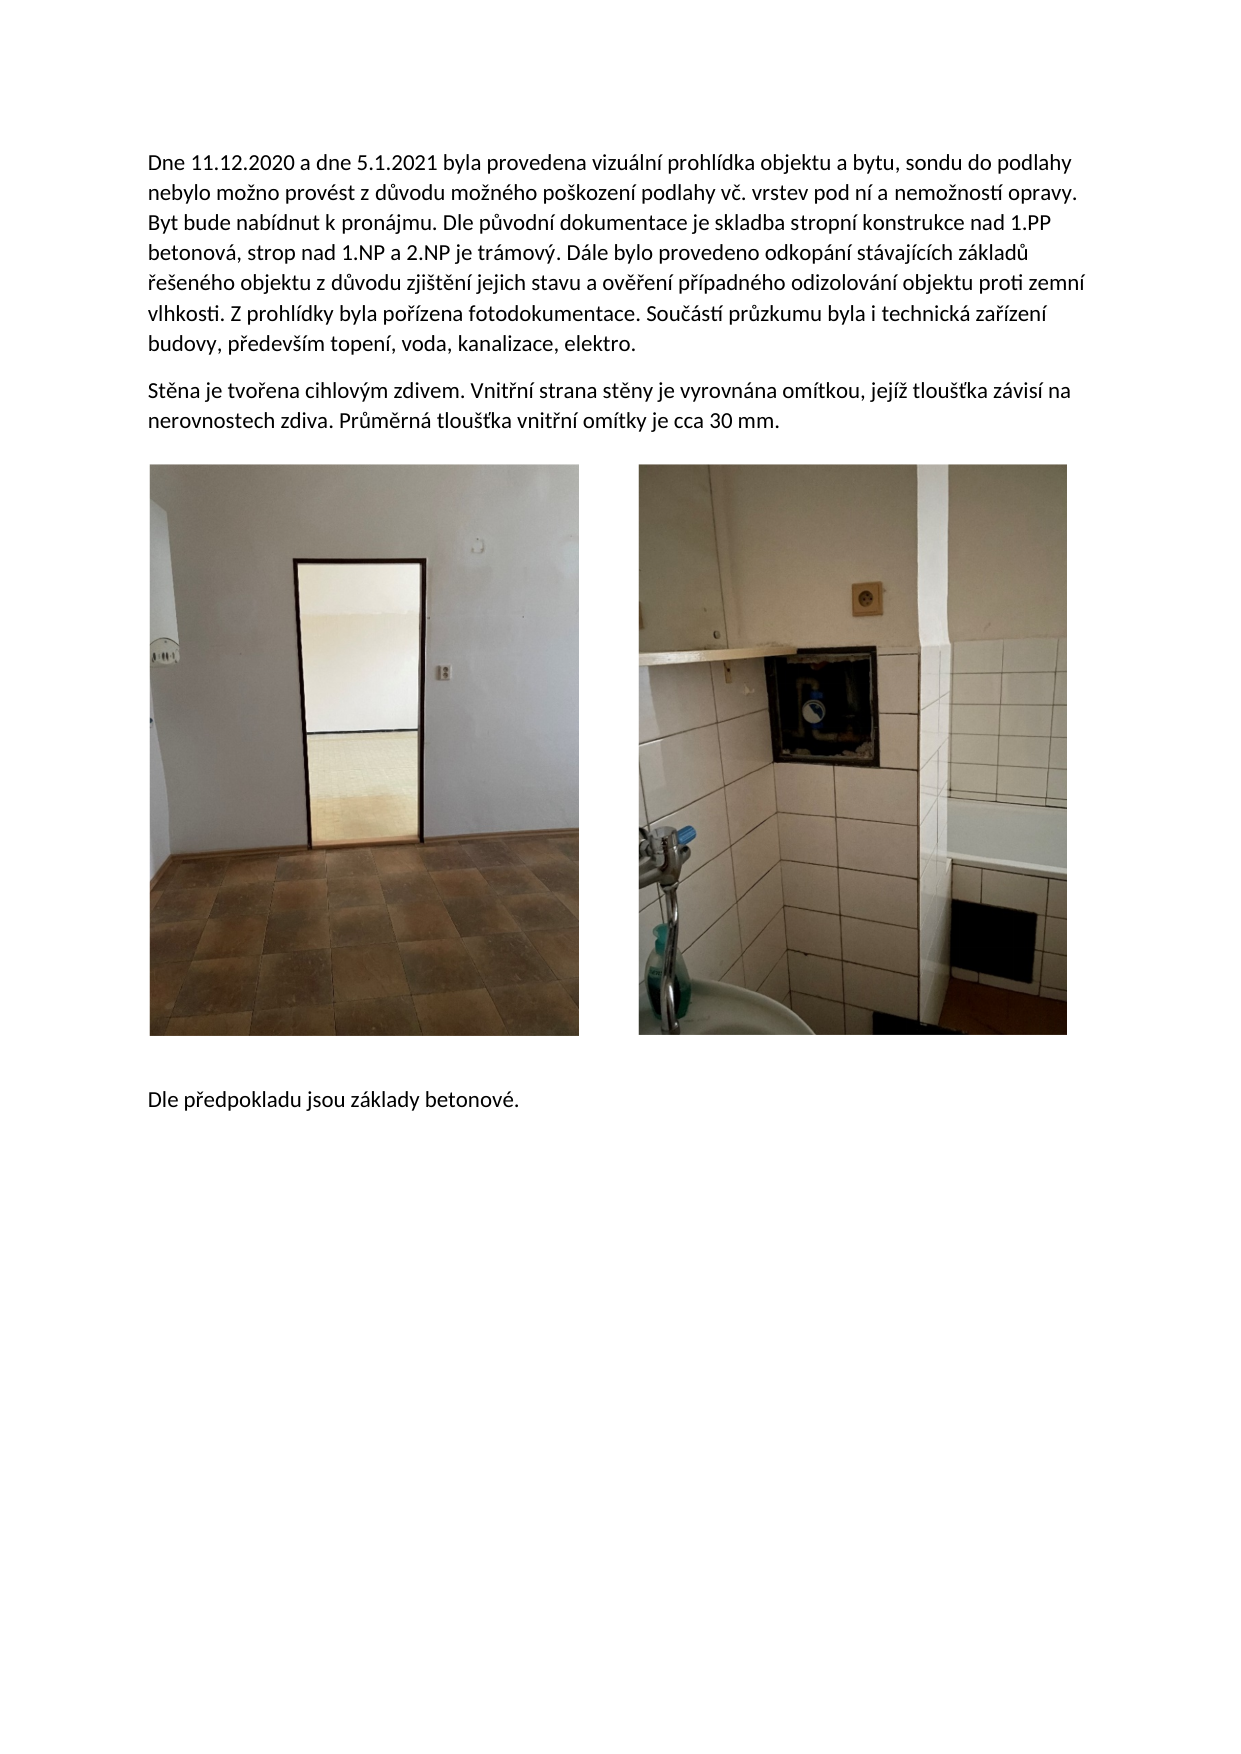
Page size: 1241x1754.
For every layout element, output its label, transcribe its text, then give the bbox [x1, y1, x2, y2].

text Stěna je tvořena cihlovým zdivem. Vnitřní strana stěny je vyrovnána omítkou, jejíž tloušťka závisí na nerovnostech zdiva. Průměrná tloušťka vnitřní omítky je cca 30 mm. [148, 376, 1093, 434]
picture [639, 465, 1067, 1034]
text Dne 11.12.2020 a dne 5.1.2021 byla provedena vizuální prohlídka objektu a bytu, sondu do podlahy nebylo možno provést z důvodu možného poškození podlahy vč. vrstev pod ní a nemožností opravy. Byt bude nabídnut k pronájmu. Dle původní dokumentace je skladba stropní konstrukce nad 1.PP betonová, strop nad 1.NP a 2.NP je trámový. Dále bylo provedeno odkopání stávajících základů řešeného objektu z důvodu zjištění jejich stavu a ověření případného odizolování objektu proti zemní vlhkosti. Z prohlídky byla pořízena fotodokumentace. Součástí průzkumu byla i technická zařízení budovy, především topení, voda, kanalizace, elektro. [148, 148, 1093, 357]
picture [150, 465, 579, 1035]
text Dle předpokladu jsou základy betonové. [148, 1085, 1093, 1113]
